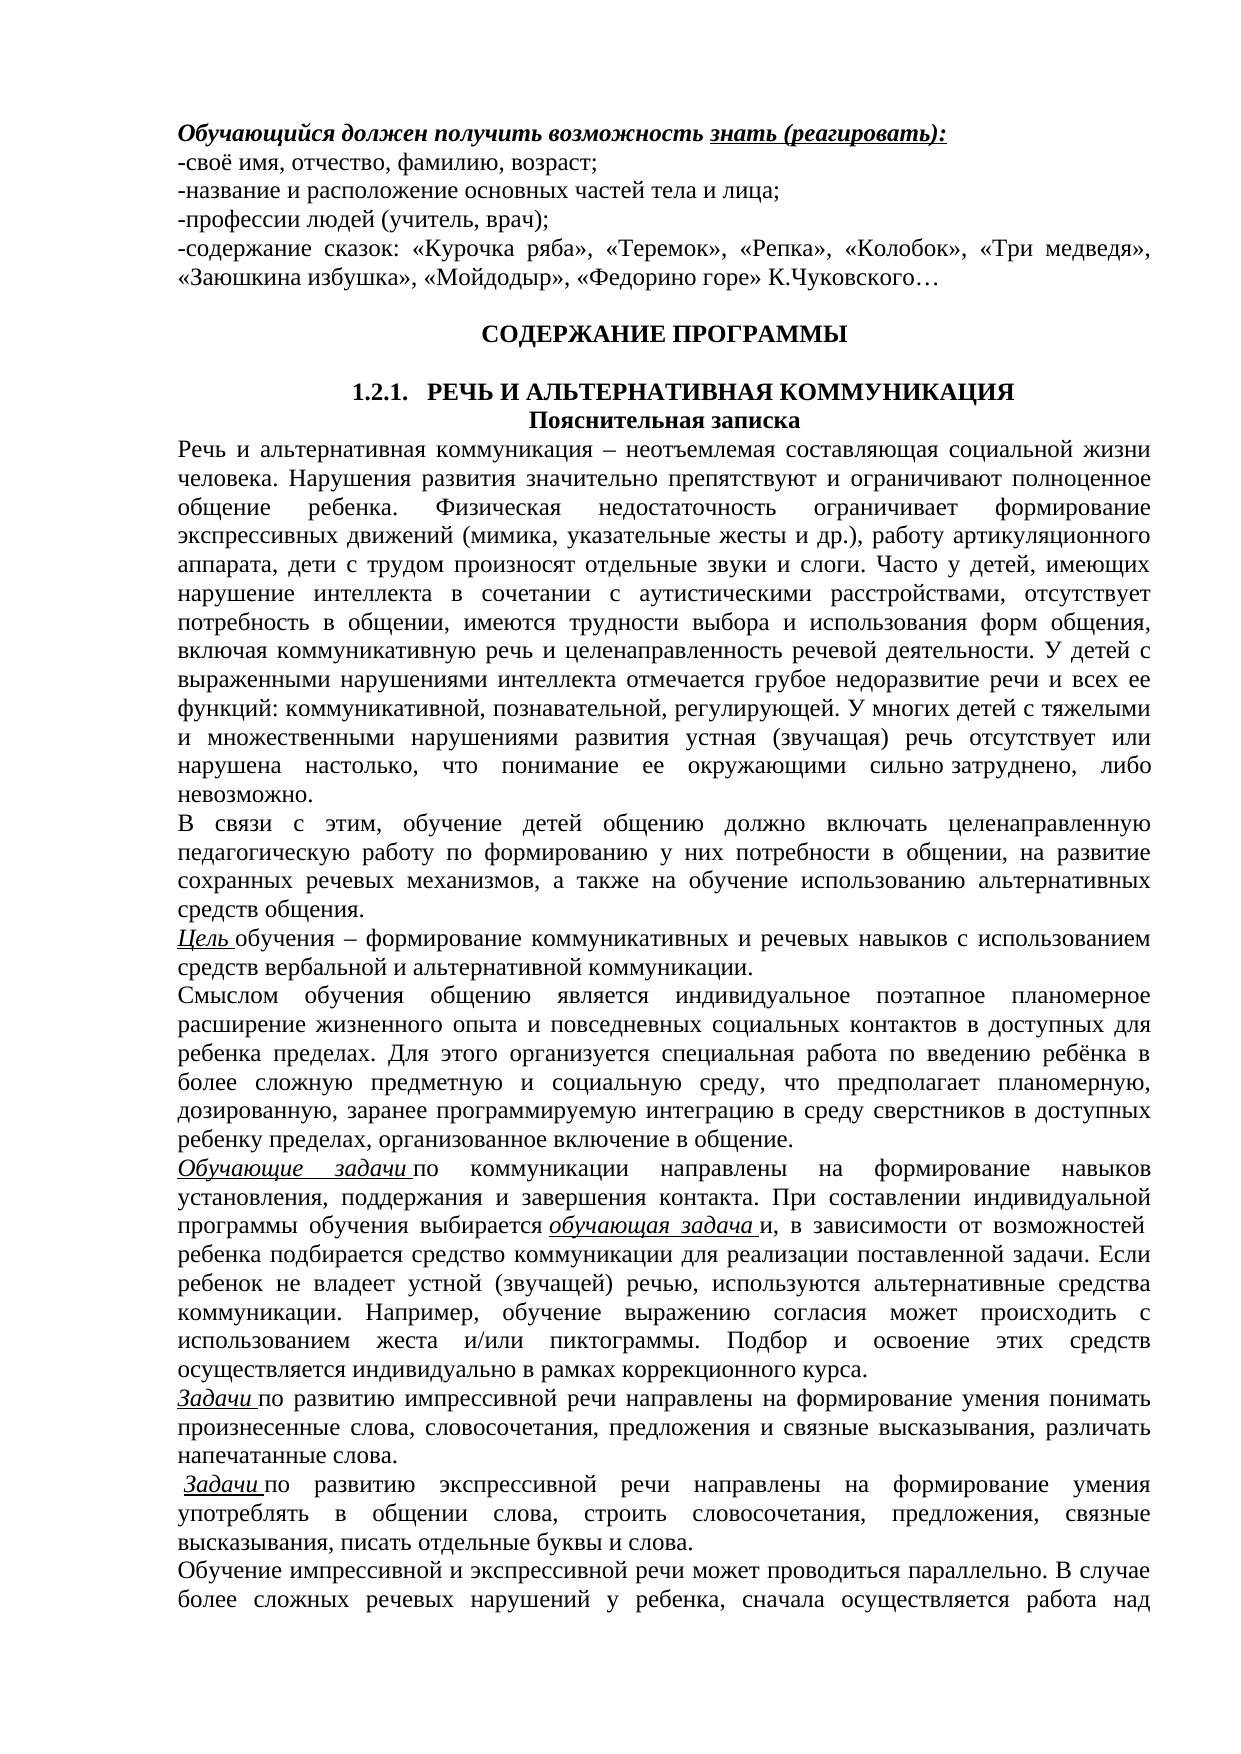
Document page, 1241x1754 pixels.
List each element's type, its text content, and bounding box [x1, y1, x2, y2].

text СОДЕРЖАНИЕ ПРОГРАММЫ [177, 319, 1152, 348]
text Смыслом обучения общению является индивидуальное поэтапное планомерное расширение жизненного опыта и повседневных социальных контактов в доступных для ребенка пределах. Для этого организуется специальная работа по введению ребёнка в более сложную предметную и социальную среду, что предполагает планомерную, дозированную, заранее программируемую интеграцию в среду сверстников в доступных ребенку пределах, организованное включение в общение. [177, 981, 1152, 1153]
text -своё имя, отчество, фамилию, возраст; [177, 147, 1152, 176]
text Пояснительная записка [177, 406, 1152, 434]
text Задачи по развитию импрессивной речи направлены на формирование умения понимать произнесенные слова, словосочетания, предложения и связные высказывания, различать напечатанные слова. [177, 1383, 1152, 1469]
text Обучающийся должен получить возможность знать (реагировать): [177, 118, 1152, 147]
text -название и расположение основных частей тела и лица; [177, 176, 1152, 204]
text -содержание сказок: «Курочка ряба», «Теремок», «Репка», «Колобок», «Три медведя», «Заюшкина избушка», «Мойдодыр», «Федорино горе» К.Чуковского… [177, 233, 1152, 291]
text Задачи по развитию экспрессивной речи направлены на формирование умения употреблять в общении слова, строить словосочетания, предложения, связные высказывания, писать отдельные буквы и слова. [177, 1469, 1152, 1556]
text Речь и альтернативная коммуникация – неотъемлемая составляющая социальной жизни человека. Нарушения развития значительно препятствуют и ограничивают полноценное общение ребенка. Физическая недостаточность ограничивает формирование экспрессивных движений (мимика, указательные жесты и др.), работу артикуляционного аппарата, дети с трудом произносят отдельные звуки и слоги. Часто у детей, имеющих нарушение интеллекта в сочетании с аутистическими расстройствами, отсутствует потребность в общении, имеются трудности выбора и использования форм общения, включая коммуникативную речь и целенаправленность речевой деятельности. У детей с выраженными нарушениями интеллекта отмечается грубое недоразвитие речи и всех ее функций: коммуникативной, познавательной, регулирующей. У многих детей с тяжелыми и множественными нарушениями развития устная (звучащая) речь отсутствует или нарушена настолько, что понимание ее окружающими сильно затруднено, либо невозможно. [177, 434, 1152, 808]
text Цель обучения – формирование коммуникативных и речевых навыков с использованием средств вербальной и альтернативной коммуникации. [177, 923, 1152, 981]
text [177, 1556, 1152, 1613]
list РЕЧЬ И АЛЬТЕРНАТИВНАЯ КОММУНИКАЦИЯ [215, 377, 1152, 406]
text -профессии людей (учитель, врач); [177, 204, 1152, 233]
text Обучающие задачи по коммуникации направлены на формирование навыков установления, поддержания и завершения контакта. При составлении индивидуальной программы обучения выбирается обучающая задача и, в зависимости от возможностей ребенка подбирается средство коммуникации для реализации поставленной задачи. Если ребенок не владеет устной (звучащей) речью, используются альтернативные средства коммуникации. Например, обучение выражению согласия может происходить с использованием жеста и/или пиктограммы. Подбор и освоение этих средств осуществляется индивидуально в рамках коррекционного курса. [177, 1153, 1152, 1383]
text В связи с этим, обучение детей общению должно включать целенаправленную педагогическую работу по формированию у них потребности в общении, на развитие сохранных речевых механизмов, а также на обучение использованию альтернативных средств общения. [177, 808, 1152, 923]
